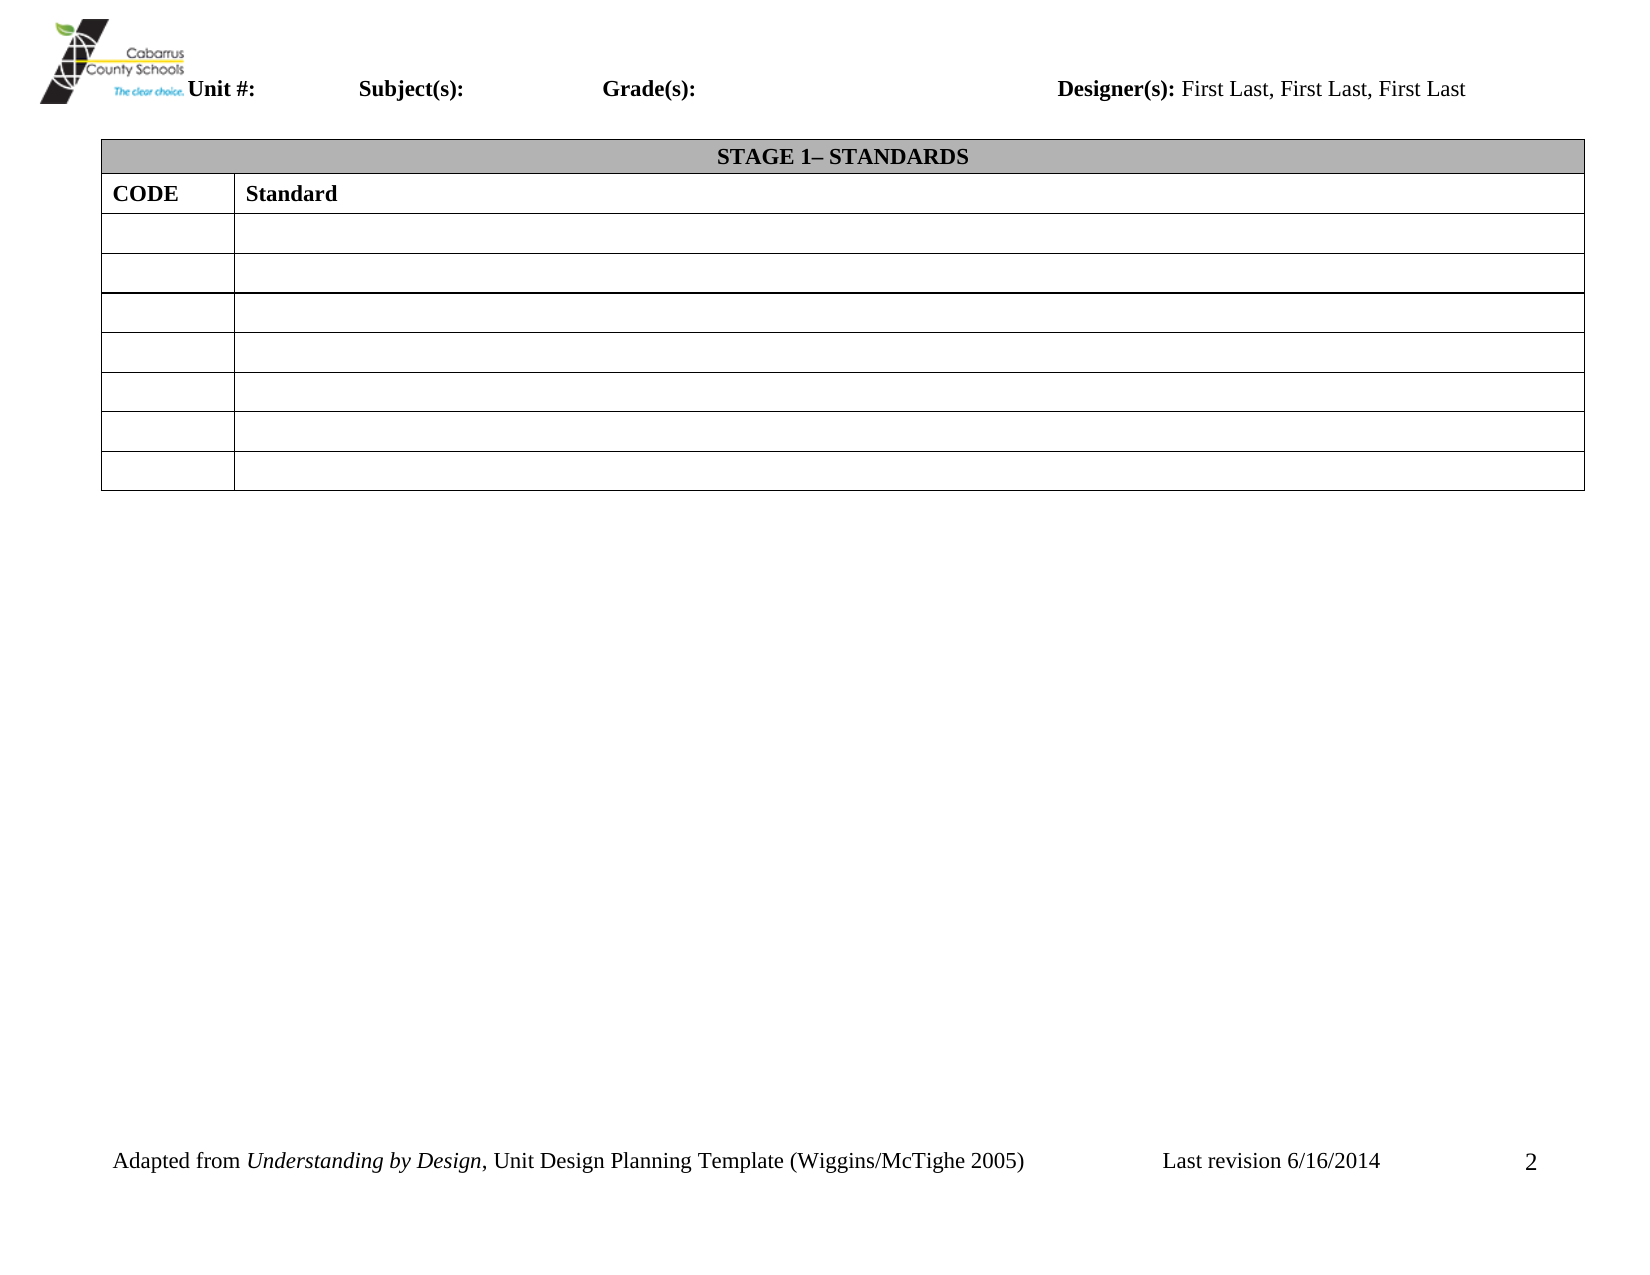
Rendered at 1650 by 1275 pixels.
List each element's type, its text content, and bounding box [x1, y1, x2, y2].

table_cell [235, 294, 1584, 332]
table_cell CODE [102, 174, 234, 213]
table_cell [102, 214, 234, 253]
table_cell [102, 333, 234, 372]
table_cell [235, 373, 1584, 411]
table_cell [102, 294, 234, 332]
table_header STAGE 1– STANDARDS [102, 140, 1584, 173]
table_cell [235, 333, 1584, 372]
table_cell [102, 254, 234, 292]
table_cell Standard [235, 174, 1584, 213]
table_cell [102, 452, 234, 490]
table_cell [235, 214, 1584, 253]
table_cell [235, 412, 1584, 451]
table_cell [235, 452, 1584, 490]
table_cell [102, 373, 234, 411]
table_cell [102, 412, 234, 451]
picture [27, 19, 196, 104]
table_cell [235, 254, 1584, 292]
